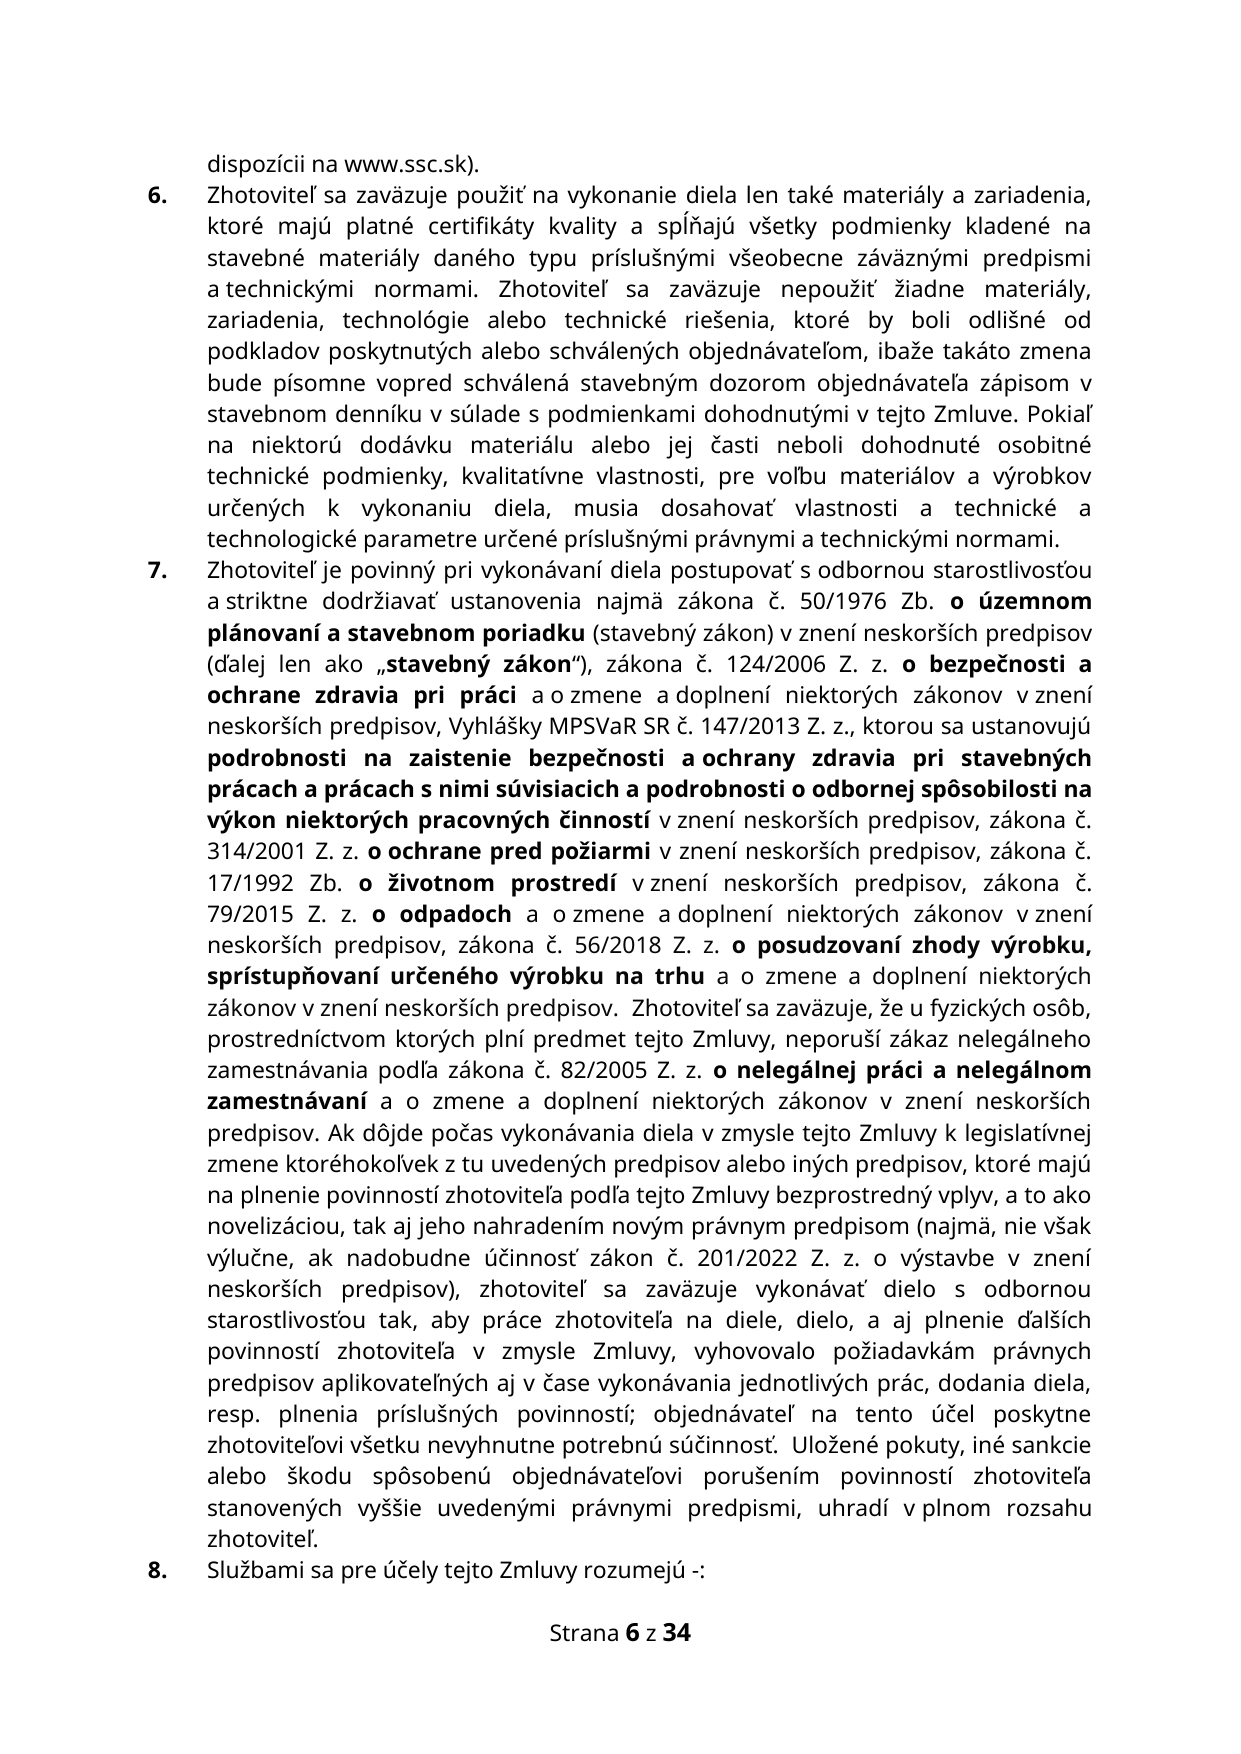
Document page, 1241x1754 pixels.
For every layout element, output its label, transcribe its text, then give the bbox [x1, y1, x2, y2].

list Zhotoviteľ je povinný pri vykonávaní diela postupovať s odbornou starostlivosťou a striktne dodržiavať ustanovenia najmä zákona č. 50/1976 Zb. o územnom plánovaní a stavebnom poriadku (stavebný zákon) v znení neskorších predpisov (ďalej len ako „stavebný zákon“), zákona č. 124/2006 Z. z. o bezpečnosti a ochrane zdravia pri práci a o zmene a doplnení niektorých zákonov v znení neskorších predpisov, Vyhlášky MPSVaR SR č. 147/2013 Z. z., ktorou sa ustanovujú podrobnosti na zaistenie bezpečnosti a ochrany zdravia pri stavebných prácach a prácach s nimi súvisiacich a podrobnosti o odbornej spôsobilosti na výkon niektorých pracovných činností v znení neskorších predpisov, zákona č. 314/2001 Z. z. o ochrane pred požiarmi v znení neskorších predpisov, zákona č. 17/1992 Zb. o životnom prostredí v znení neskorších predpisov, zákona č. 79/2015 Z. z. o odpadoch a o zmene a doplnení niektorých zákonov v znení neskorších predpisov, zákona č. 56/2018 Z. z. o posudzovaní zhody výrobku, sprístupňovaní určeného výrobku na trhu a o zmene a doplnení niektorých zákonov v znení neskorších predpisov. Zhotoviteľ sa zaväzuje, že u fyzických osôb, prostredníctvom ktorých plní predmet tejto Zmluvy, neporuší zákaz nelegálneho zamestnávania podľa zákona č. 82/2005 Z. z. o nelegálnej práci a nelegálnom zamestnávaní a o zmene a doplnení niektorých zákonov v znení neskorších predpisov. Ak dôjde počas vykonávania diela v zmysle tejto Zmluvy k legislatívnej zmene ktoréhokoľvek z tu uvedených predpisov alebo iných predpisov, ktoré majú na plnenie povinností zhotoviteľa podľa tejto Zmluvy bezprostredný vplyv, a to ako novelizáciou, tak aj jeho nahradením novým právnym predpisom (najmä, nie však výlučne, ak nadobudne účinnosť zákon č. 201/2022 Z. z. o výstavbe v znení neskorších predpisov), zhotoviteľ sa zaväzuje vykonávať dielo s odbornou starostlivosťou tak, aby práce zhotoviteľa na diele, dielo, a aj plnenie ďalších povinností zhotoviteľa v zmysle Zmluvy, vyhovovalo požiadavkám právnych predpisov aplikovateľných aj v čase vykonávania jednotlivých prác, dodania diela, resp. plnenia príslušných povinností; objednávateľ na tento účel poskytne zhotoviteľovi všetku nevyhnutne potrebnú súčinnosť. Uložené pokuty, iné sankcie alebo škodu spôsobenú objednávateľovi porušením povinností zhotoviteľa stanovených vyššie uvedenými právnymi predpismi, uhradí v plnom rozsahu zhotoviteľ. [148, 554, 1092, 1554]
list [148, 148, 1092, 179]
list Zhotoviteľ sa zaväzuje použiť na vykonanie diela len také materiály a zariadenia, ktoré majú platné certifikáty kvality a spĺňajú všetky podmienky kladené na stavebné materiály daného typu príslušnými všeobecne záväznými predpismi a technickými normami. Zhotoviteľ sa zaväzuje nepoužiť žiadne materiály, zariadenia, technológie alebo technické riešenia, ktoré by boli odlišné od podkladov poskytnutých alebo schválených objednávateľom, ibaže takáto zmena bude písomne vopred schválená stavebným dozorom objednávateľa zápisom v stavebnom denníku v súlade s podmienkami dohodnutými v tejto Zmluve. Pokiaľ na niektorú dodávku materiálu alebo jej časti neboli dohodnuté osobitné technické podmienky, kvalitatívne vlastnosti, pre voľbu materiálov a výrobkov určených k vykonaniu diela, musia dosahovať vlastnosti a technické a technologické parametre určené príslušnými právnymi a technickými normami. [148, 179, 1092, 554]
list Službami sa pre účely tejto Zmluvy rozumejú -: [148, 1554, 1092, 1585]
